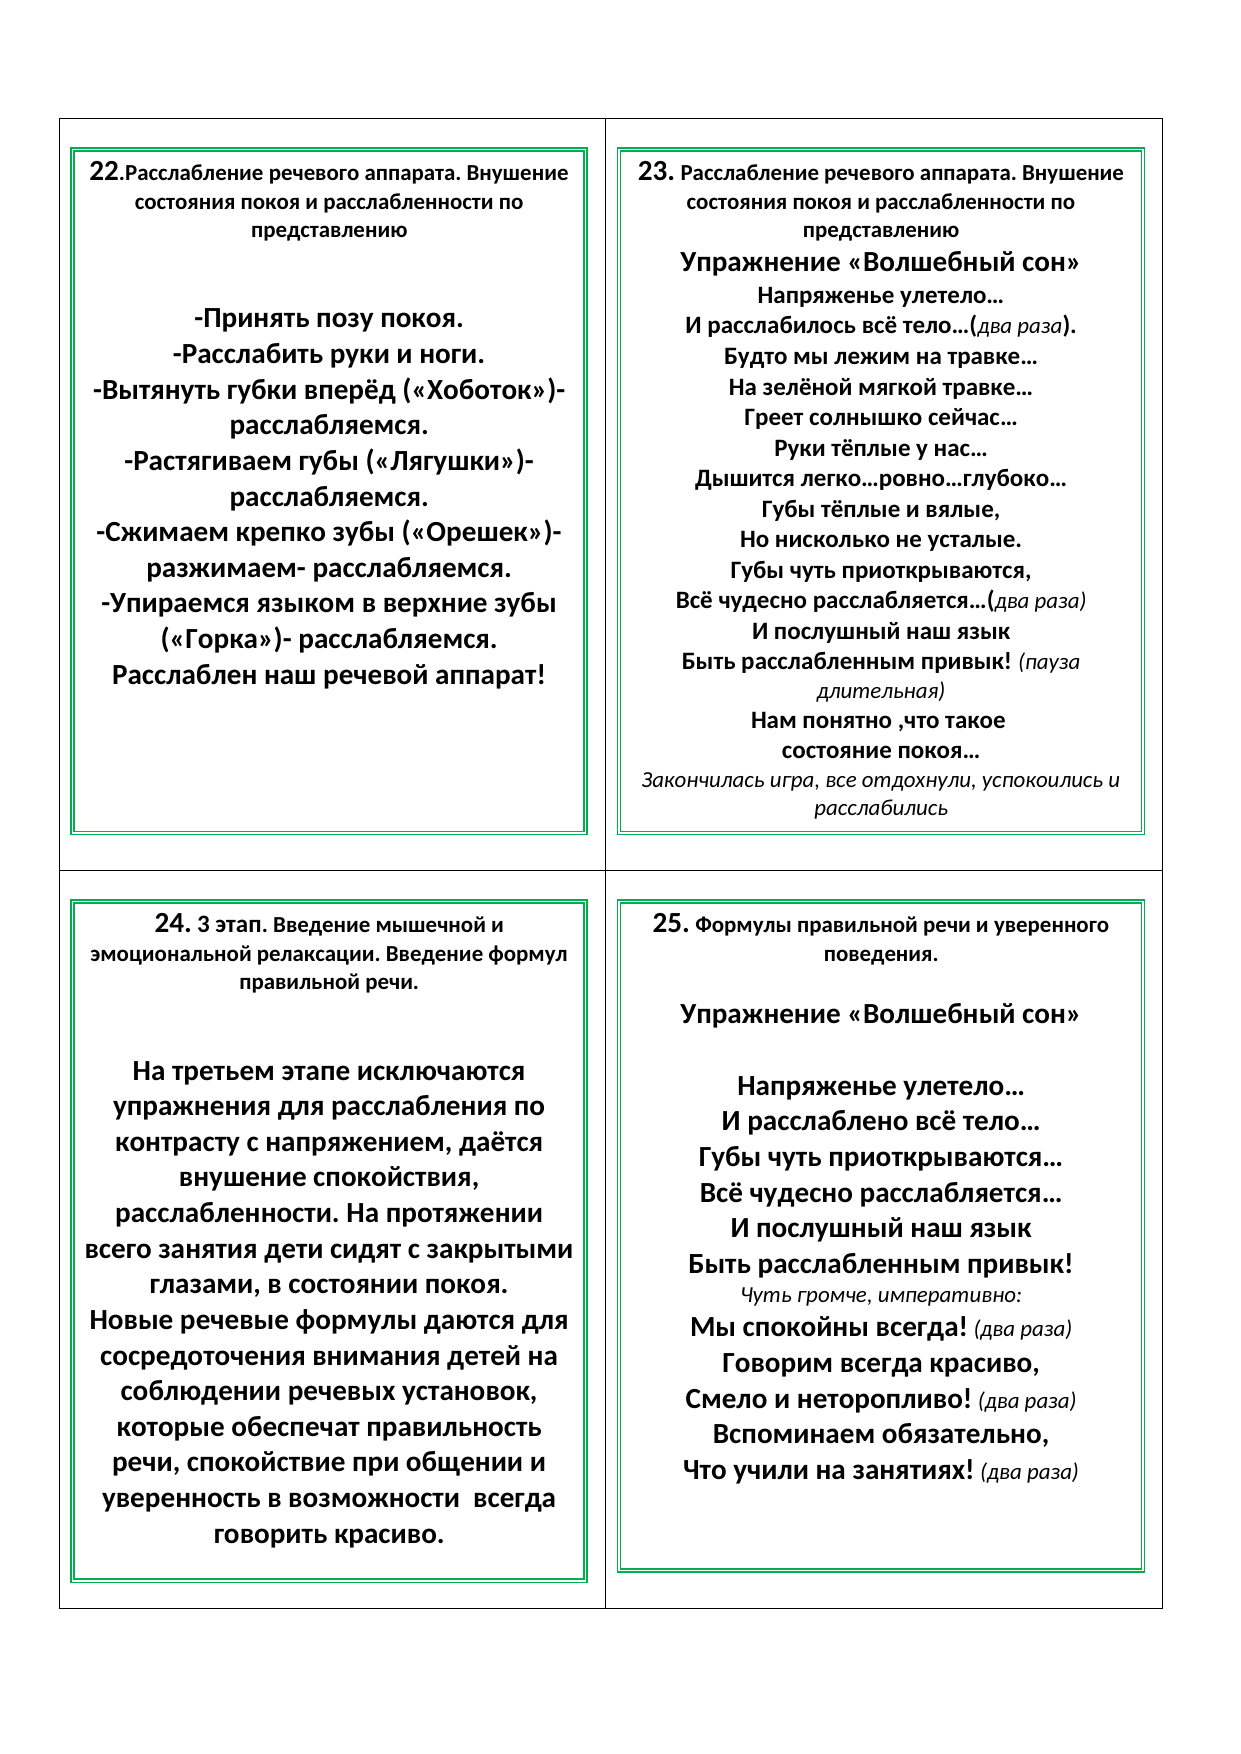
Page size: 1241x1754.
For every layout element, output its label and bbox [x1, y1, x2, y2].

table_cell [60, 871, 605, 1608]
table_cell [606, 871, 1162, 1608]
table_header [60, 119, 605, 870]
table_header [606, 119, 1162, 870]
